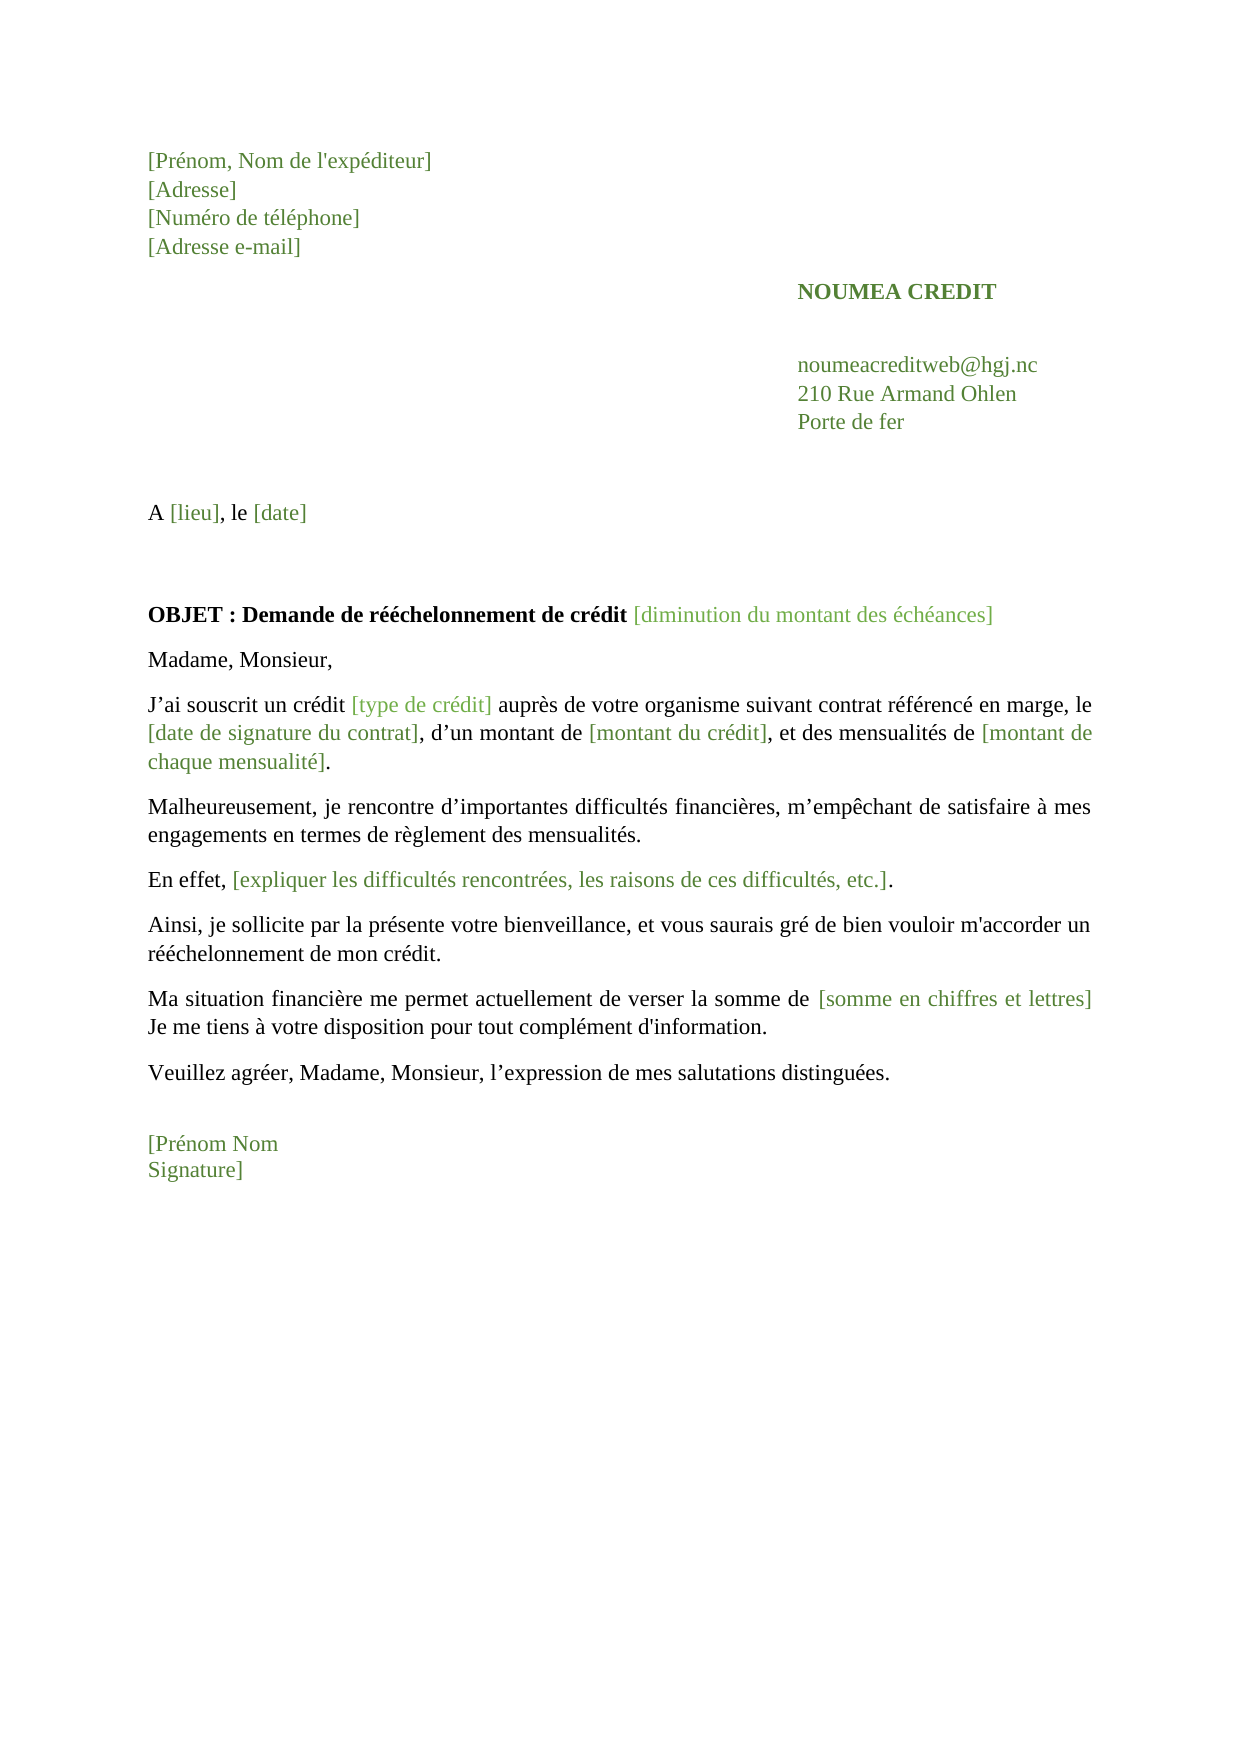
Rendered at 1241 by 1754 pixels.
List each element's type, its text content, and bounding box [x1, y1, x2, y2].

text Malheureusement, je rencontre d’importantes difficultés financières, m’empêchant de satisfaire à mes engagements en termes de règlement des mensualités. [148, 793, 1093, 848]
text [Prénom Nom [148, 1104, 1093, 1156]
text [Prénom, Nom de l'expéditeur] [Adresse] [Numéro de téléphone] [Adresse e-mail] [148, 148, 1093, 259]
text NOUMEA CREDIT [797, 278, 1093, 304]
text noumeacreditweb@hgj.nc 210 Rue Armand Ohlen Porte de fer [797, 323, 1093, 435]
text Ainsi, je sollicite par la présente votre bienveillance, et vous saurais gré de bien vouloir m'accorder un rééchelonnement de mon crédit. [148, 911, 1093, 966]
text Madame, Monsieur, [148, 646, 1093, 672]
text Signature] [148, 1156, 1093, 1183]
text Veuillez agréer, Madame, Monsieur, l’expression de mes salutations distinguées. [148, 1058, 1093, 1085]
text OBJET : Demande de rééchelonnement de crédit [diminution du montant des échéances] [148, 544, 1093, 627]
text J’ai souscrit un crédit [type de crédit] auprès de votre organisme suivant contrat référencé en marge, le [date de signature du contrat], d’un montant de [montant du crédit], et des mensualités de [montant de chaque mensualité]. [148, 691, 1093, 774]
text A [lieu], le [date] [148, 499, 1093, 525]
text En effet, [expliquer les difficultés rencontrées, les raisons de ces difficultés, etc.]. [148, 866, 1093, 893]
text Ma situation financière me permet actuellement de verser la somme de [somme en chiffres et lettres] Je me tiens à votre disposition pour tout complément d'information. [148, 985, 1093, 1040]
